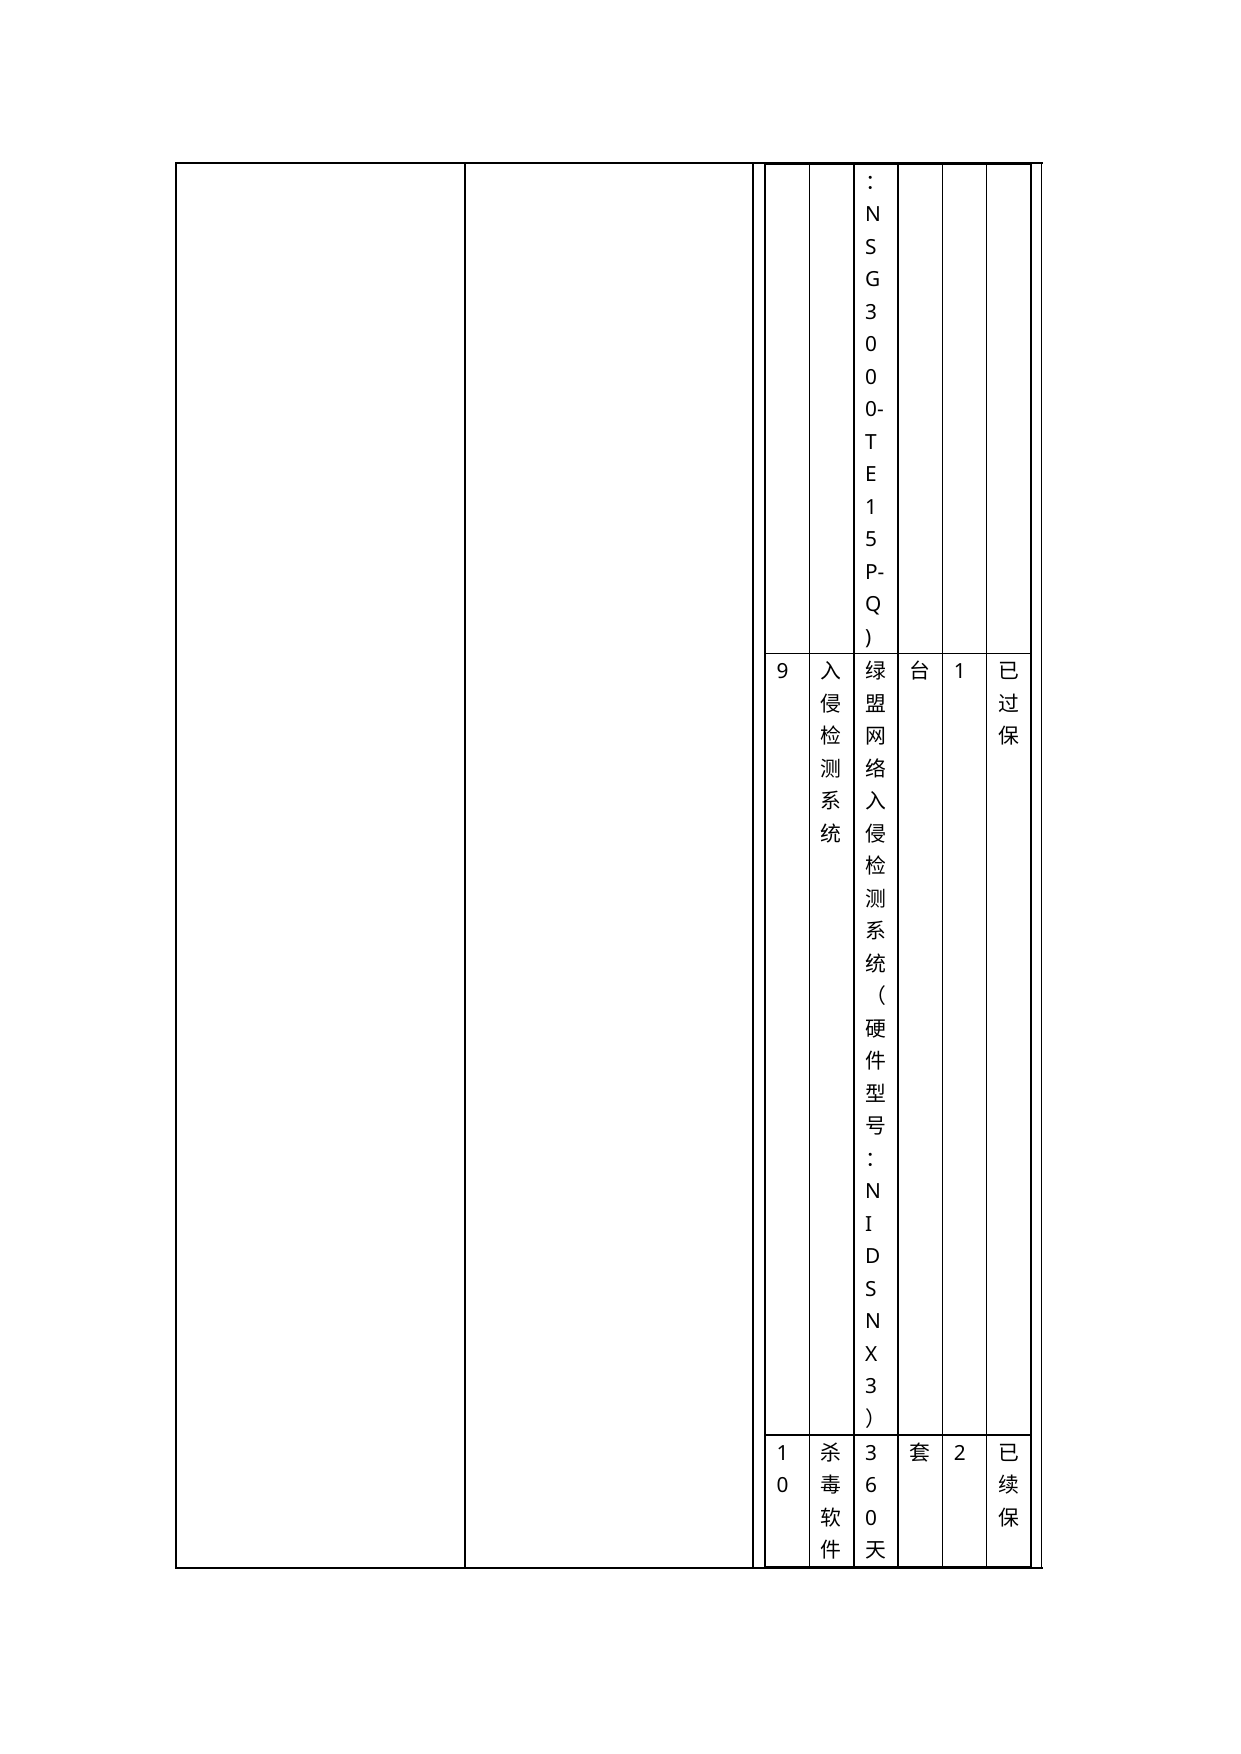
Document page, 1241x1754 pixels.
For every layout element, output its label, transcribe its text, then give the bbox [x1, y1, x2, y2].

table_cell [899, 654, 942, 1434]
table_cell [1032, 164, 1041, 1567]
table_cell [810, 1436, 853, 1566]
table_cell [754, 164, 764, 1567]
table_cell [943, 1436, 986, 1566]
table_cell [466, 164, 752, 1567]
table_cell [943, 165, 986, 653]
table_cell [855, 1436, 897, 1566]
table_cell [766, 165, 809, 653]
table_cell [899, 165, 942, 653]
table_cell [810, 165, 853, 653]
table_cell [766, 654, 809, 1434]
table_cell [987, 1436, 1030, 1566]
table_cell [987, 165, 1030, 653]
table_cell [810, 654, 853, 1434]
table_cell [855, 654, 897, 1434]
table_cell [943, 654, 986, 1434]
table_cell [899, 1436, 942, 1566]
table_cell 1 [177, 164, 464, 1567]
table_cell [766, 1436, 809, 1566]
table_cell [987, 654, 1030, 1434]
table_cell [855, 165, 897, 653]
